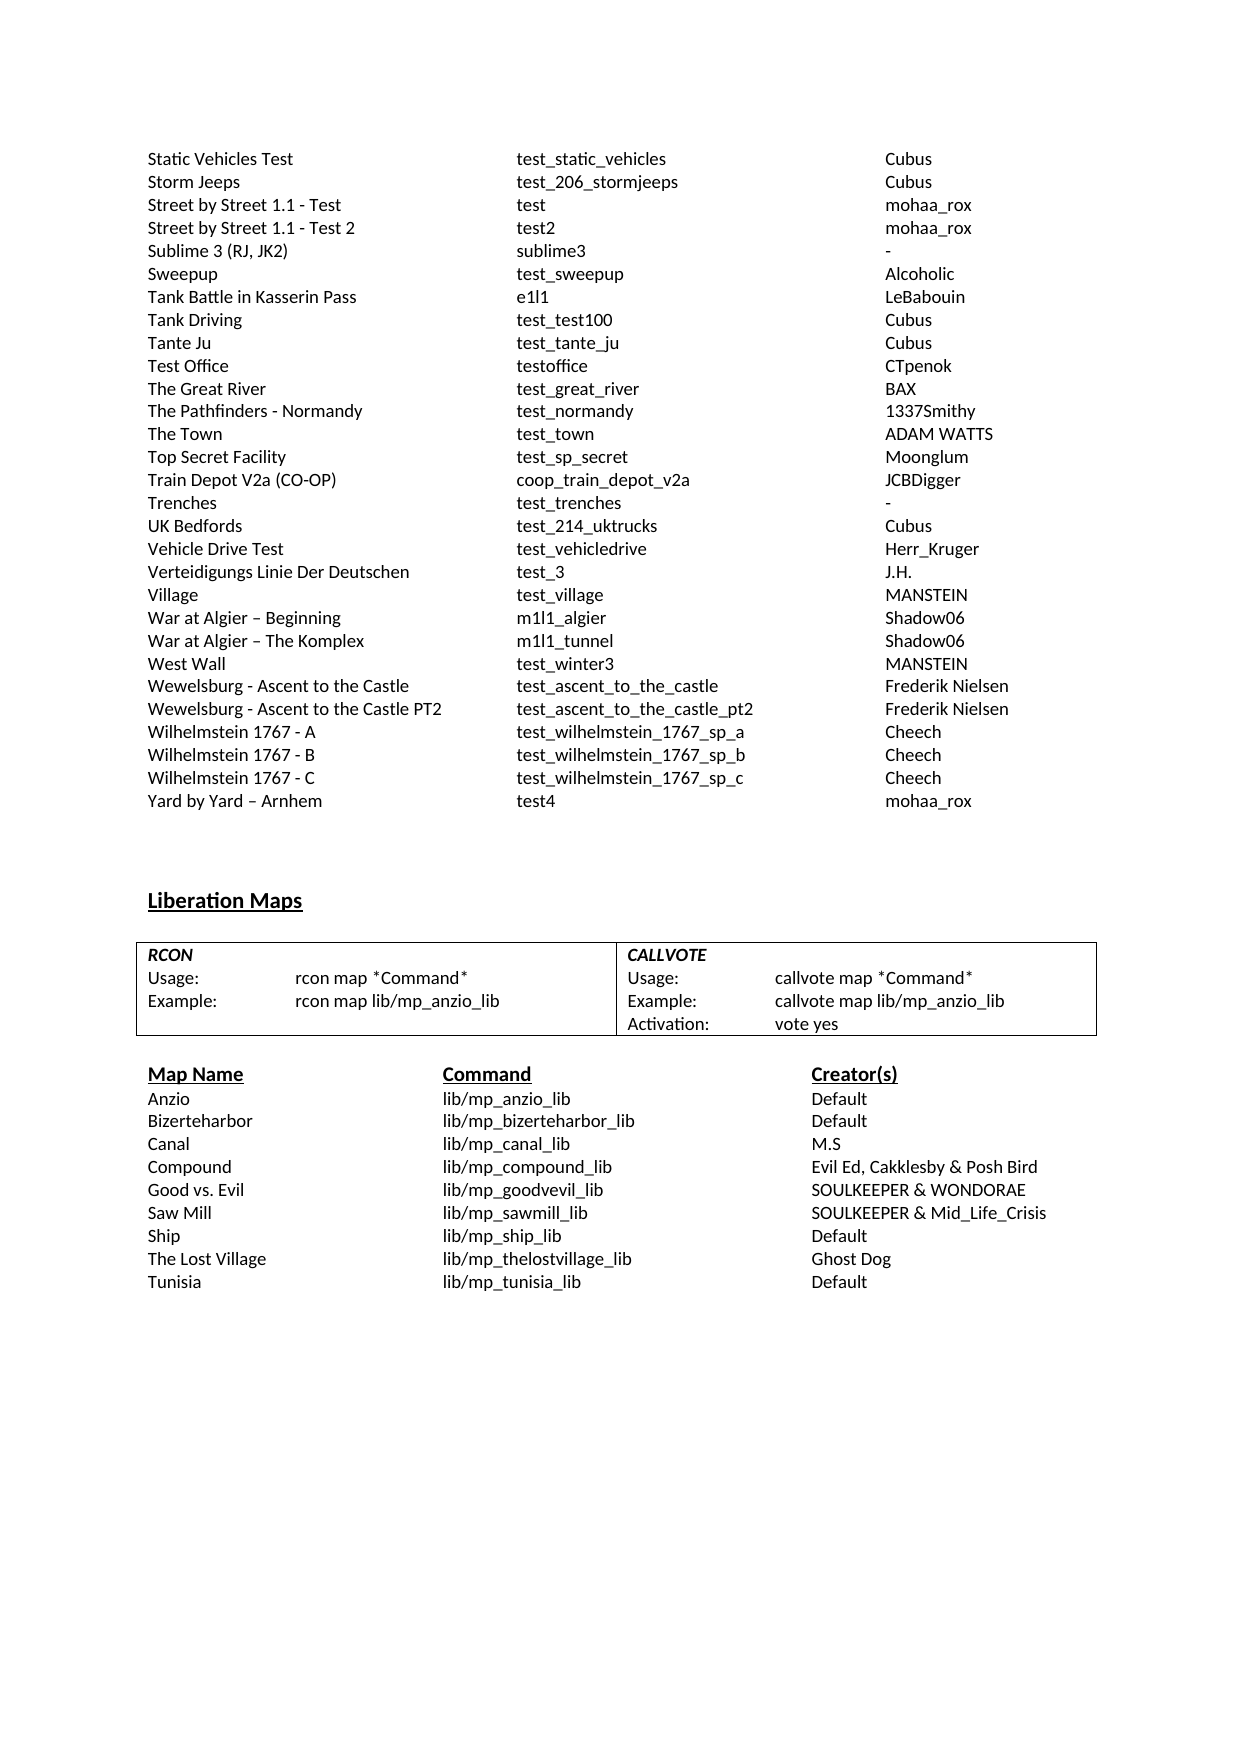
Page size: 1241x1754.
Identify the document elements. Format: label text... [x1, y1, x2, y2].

text Tante Ju test_tante_ju Cubus [148, 331, 1093, 354]
text Sweepup test_sweepup Alcoholic [148, 262, 1093, 285]
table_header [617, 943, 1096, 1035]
text UK Bedfords test_214_uktrucks Cubus [148, 514, 1093, 537]
text Top Secret Facility test_sp_secret Moonglum [148, 446, 1093, 468]
text Sublime 3 (RJ, JK2) sublime3 - [148, 239, 1093, 262]
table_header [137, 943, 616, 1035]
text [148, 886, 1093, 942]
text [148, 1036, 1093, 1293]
text Vehicle Drive Test test_vehicledrive Herr_Kruger [148, 537, 1093, 560]
text Street by Street 1.1 - Test 2 test2 mohaa_rox [148, 216, 1093, 239]
text Storm Jeeps test_206_stormjeeps Cubus [148, 171, 1093, 193]
text Test Office testoffice CTpenok [148, 354, 1093, 377]
text The Pathfinders - Normandy test_normandy 1337Smithy [148, 400, 1093, 423]
text The Town test_town ADAM WATTS [148, 423, 1093, 446]
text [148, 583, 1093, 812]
text Train Depot V2a (CO-OP) coop_train_depot_v2a JCBDigger [148, 468, 1093, 491]
text Street by Street 1.1 - Test test mohaa_rox [148, 193, 1093, 216]
text Verteidigungs Linie Der Deutschen test_3 J.H. [148, 560, 1093, 583]
text The Great River test_great_river BAX [148, 377, 1093, 400]
text Tank Driving test_test100 Cubus [148, 308, 1093, 331]
text Static Vehicles Test test_static_vehicles Cubus [148, 148, 1093, 171]
text Trenches test_trenches - [148, 491, 1093, 514]
text Tank Battle in Kasserin Pass e1l1 LeBabouin [148, 285, 1093, 308]
